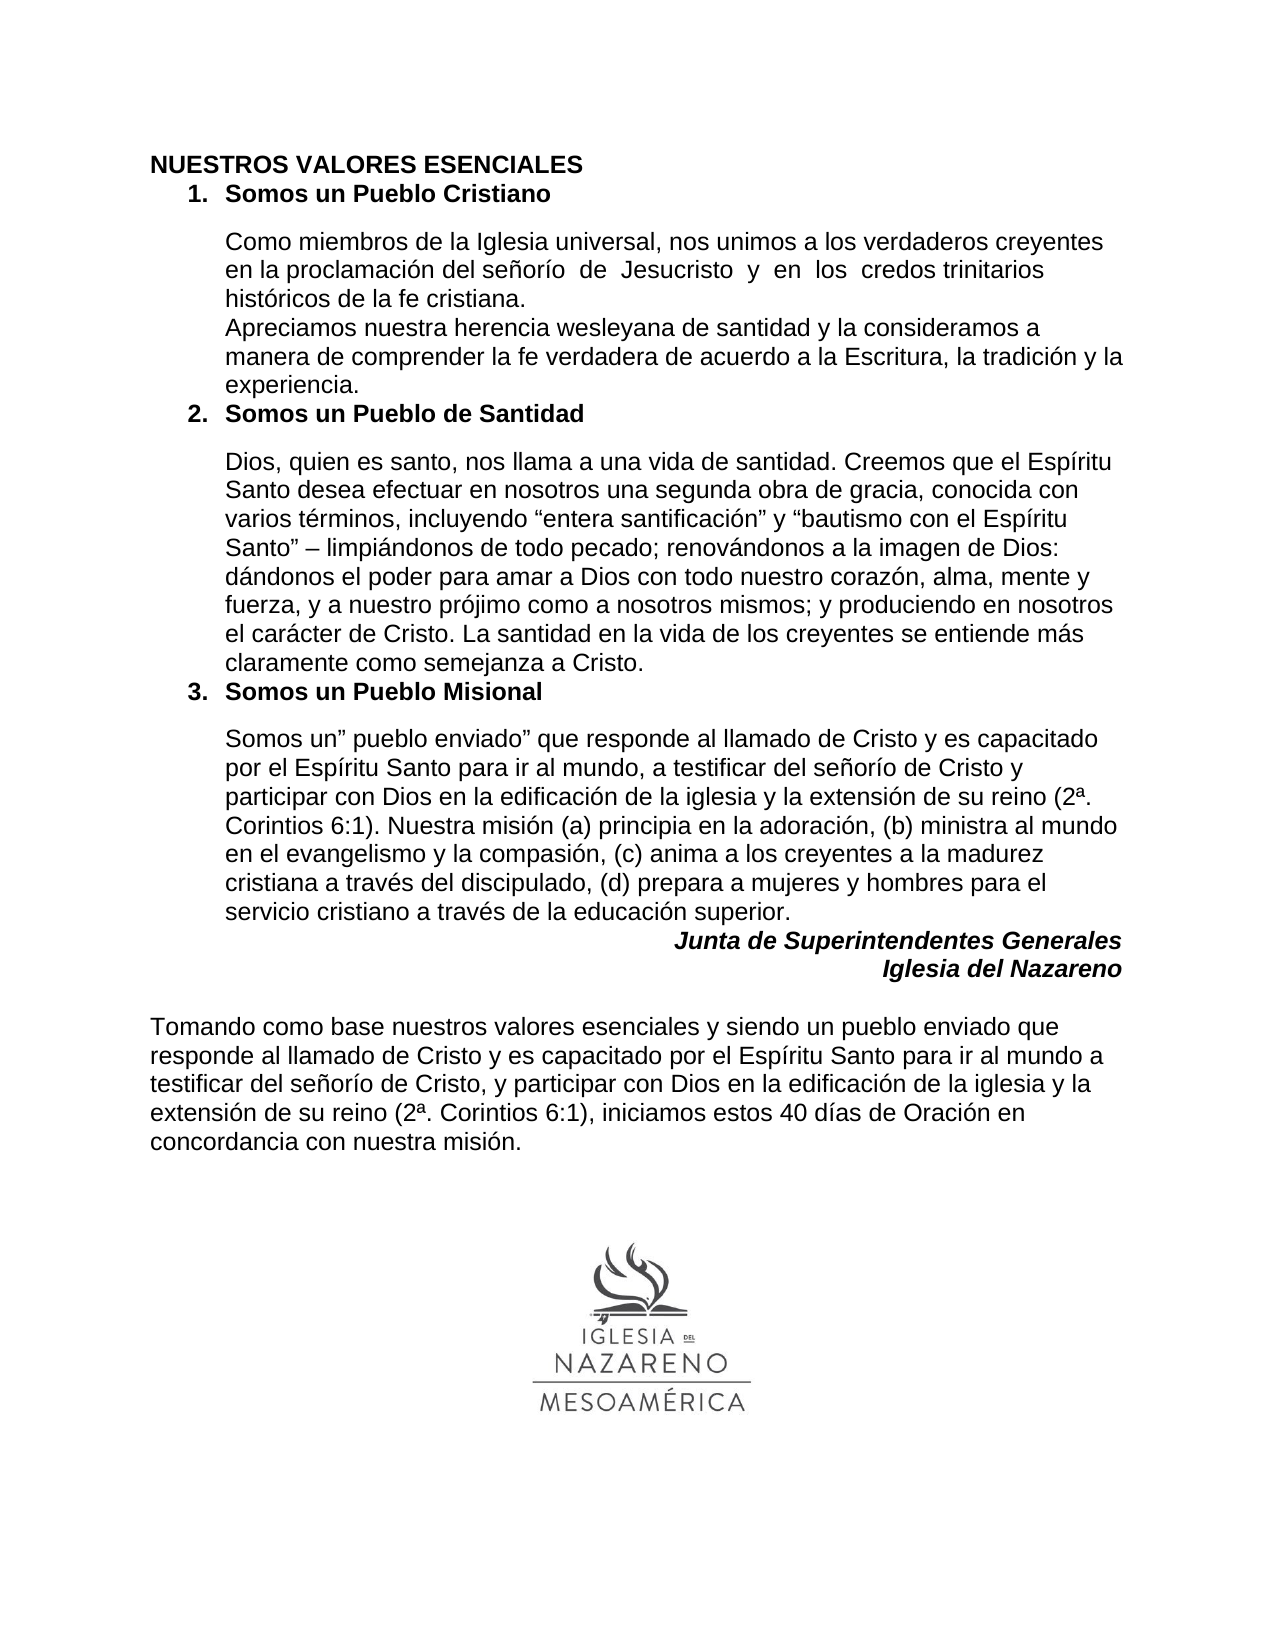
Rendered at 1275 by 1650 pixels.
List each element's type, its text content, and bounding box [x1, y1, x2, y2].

text Somos un” pueblo enviado” que responde al llamado de Cristo y es capacitado por el Espíritu Santo para ir al mundo, a testificar del señorío de Cristo y participar con Dios en la edificación de la iglesia y la extensión de su reino (2ª. Corintios 6:1). Nuestra misión (a) principia en la adoración, (b) ministra al mundo en el evangelismo y la compasión, (c) anima a los creyentes a la madurez cristiana a través del discipulado, (d) prepara a mujeres y hombres para el servicio cristiano a través de la educación superior. [225, 724, 1125, 926]
text Junta de Superintendentes Generales [450, 926, 1125, 954]
list Somos un Pueblo Misional [187, 677, 1125, 705]
text Tomando como base nuestros valores esenciales y siendo un pueblo enviado que responde al llamado de Cristo y es capacitado por el Espíritu Santo para ir al mundo a testificar del señorío de Cristo, y participar con Dios en la edificación de la iglesia y la extensión de su reino (2ª. Corintios 6:1), iniciamos estos 40 días de Oración en concordancia con nuestra misión. [150, 1012, 1125, 1156]
text Iglesia del Nazareno [450, 954, 1125, 983]
text Como miembros de la Iglesia universal, nos unimos a los verdaderos creyentes en la proclamación del señorío de Jesucristo y en los credos trinitarios históricos de la fe cristiana. [225, 226, 1125, 313]
list Somos un Pueblo Cristiano [187, 179, 1125, 207]
text Apreciamos nuestra herencia wesleyana de santidad y la consideramos a manera de comprender la fe verdadera de acuerdo a la Escritura, la tradición y la experiencia. [225, 313, 1125, 399]
list Somos un Pueblo de Santidad [187, 399, 1125, 428]
text Dios, quien es santo, nos llama a una vida de santidad. Creemos que el Espíritu Santo desea efectuar en nosotros una segunda obra de gracia, conocida con varios términos, incluyendo “entera santificación” y “bautismo con el Espíritu Santo” – limpiándonos de todo pecado; renovándonos a la imagen de Dios: dándonos el poder para amar a Dios con todo nuestro corazón, alma, mente y fuerza, y a nuestro prójimo como a nosotros mismos; y produciendo en nosotros el carácter de Cristo. La santidad en la vida de los creyentes se entiende más claramente como semejanza a Cristo. [225, 447, 1125, 677]
picture [505, 1213, 770, 1478]
text NUESTROS VALORES ESENCIALES [150, 150, 1125, 179]
